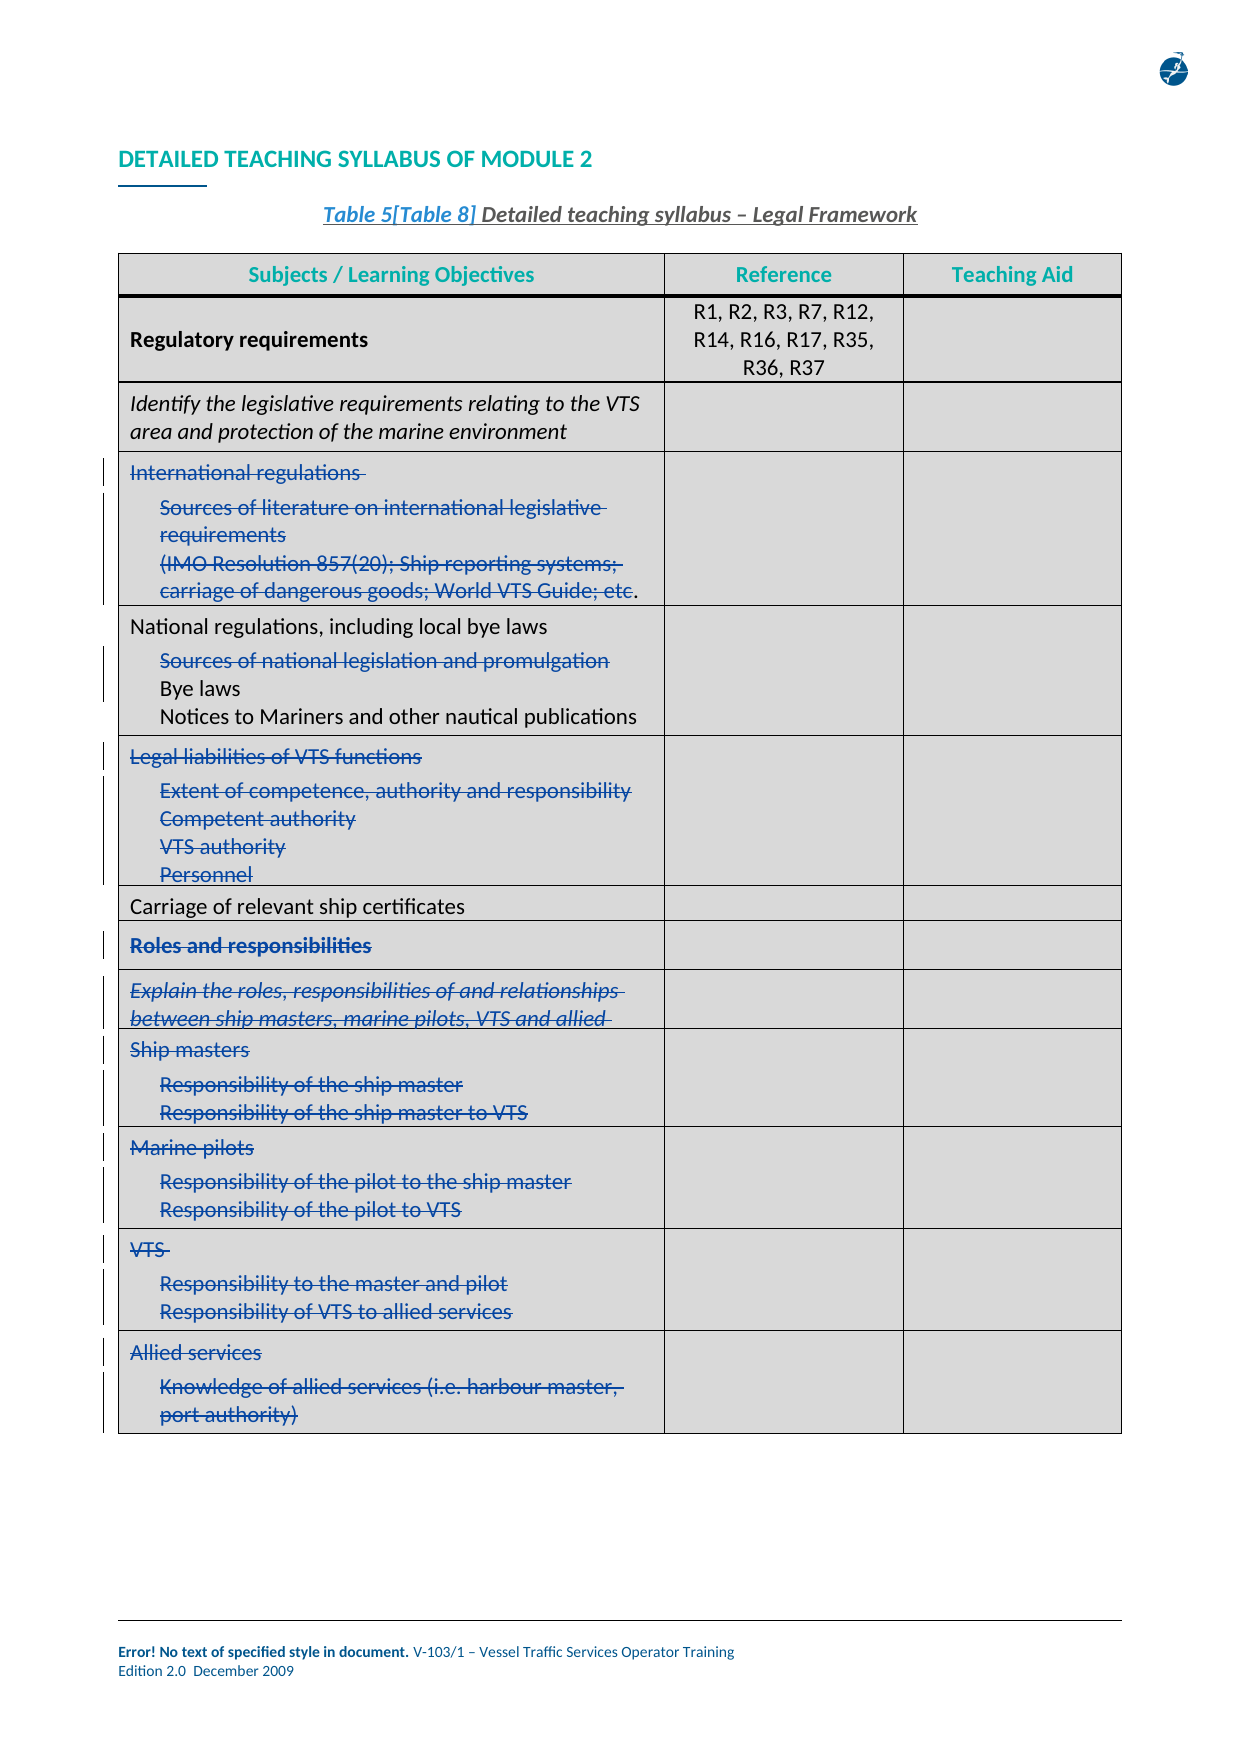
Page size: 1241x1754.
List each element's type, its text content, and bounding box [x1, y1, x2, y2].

table_cell [904, 736, 1121, 885]
table_cell [904, 452, 1121, 605]
table_cell National regulations, including local bye laws Bye laws Notices to Mariners and other nautical publications [119, 606, 664, 735]
table_cell [665, 383, 903, 451]
table_cell [665, 921, 903, 969]
table_cell [665, 1229, 903, 1330]
table_cell [904, 1331, 1121, 1433]
table_cell Regulatory requirements [119, 298, 664, 381]
picture [1128, 2, 1241, 121]
table_cell [904, 1127, 1121, 1228]
table_cell [904, 383, 1121, 451]
table_cell [665, 452, 903, 605]
table_cell [119, 970, 664, 1028]
table_header Teaching Aid [904, 254, 1121, 294]
table_cell Identify the legislative requirements relating to the VTS area and protection of the marine environment [119, 383, 664, 451]
table_cell [119, 1331, 664, 1433]
table_cell R1, R2, R3, R7, R12, R14, R16, R17, R35, R36, R37 [665, 298, 903, 381]
table_cell [904, 298, 1121, 381]
table_cell Carriage of relevant ship certificates [119, 886, 664, 920]
table_cell [904, 921, 1121, 969]
table_header Subjects / Learning Objectives [119, 254, 664, 294]
table_cell [904, 1029, 1121, 1126]
table_cell [904, 606, 1121, 735]
table_cell [119, 1127, 664, 1228]
table_cell [904, 886, 1121, 920]
table_cell [665, 1029, 903, 1126]
table_cell [119, 736, 664, 885]
text Detailed teaching syllabus – Legal Framework [118, 200, 1122, 228]
table_cell [119, 1029, 664, 1126]
table_cell [665, 1127, 903, 1228]
table_cell [665, 736, 903, 885]
table_cell [119, 1229, 664, 1330]
subtitle DETAILED TEACHING SYLLABUS OF MODULE 2 [118, 143, 1122, 174]
table_cell [904, 970, 1121, 1028]
table_cell [665, 1331, 903, 1433]
table_cell [665, 886, 903, 920]
table_header Reference [665, 254, 903, 294]
table_cell [665, 970, 903, 1028]
table_cell [904, 1229, 1121, 1330]
table_cell [119, 921, 664, 969]
table_cell . [119, 452, 664, 605]
table_cell [665, 606, 903, 735]
